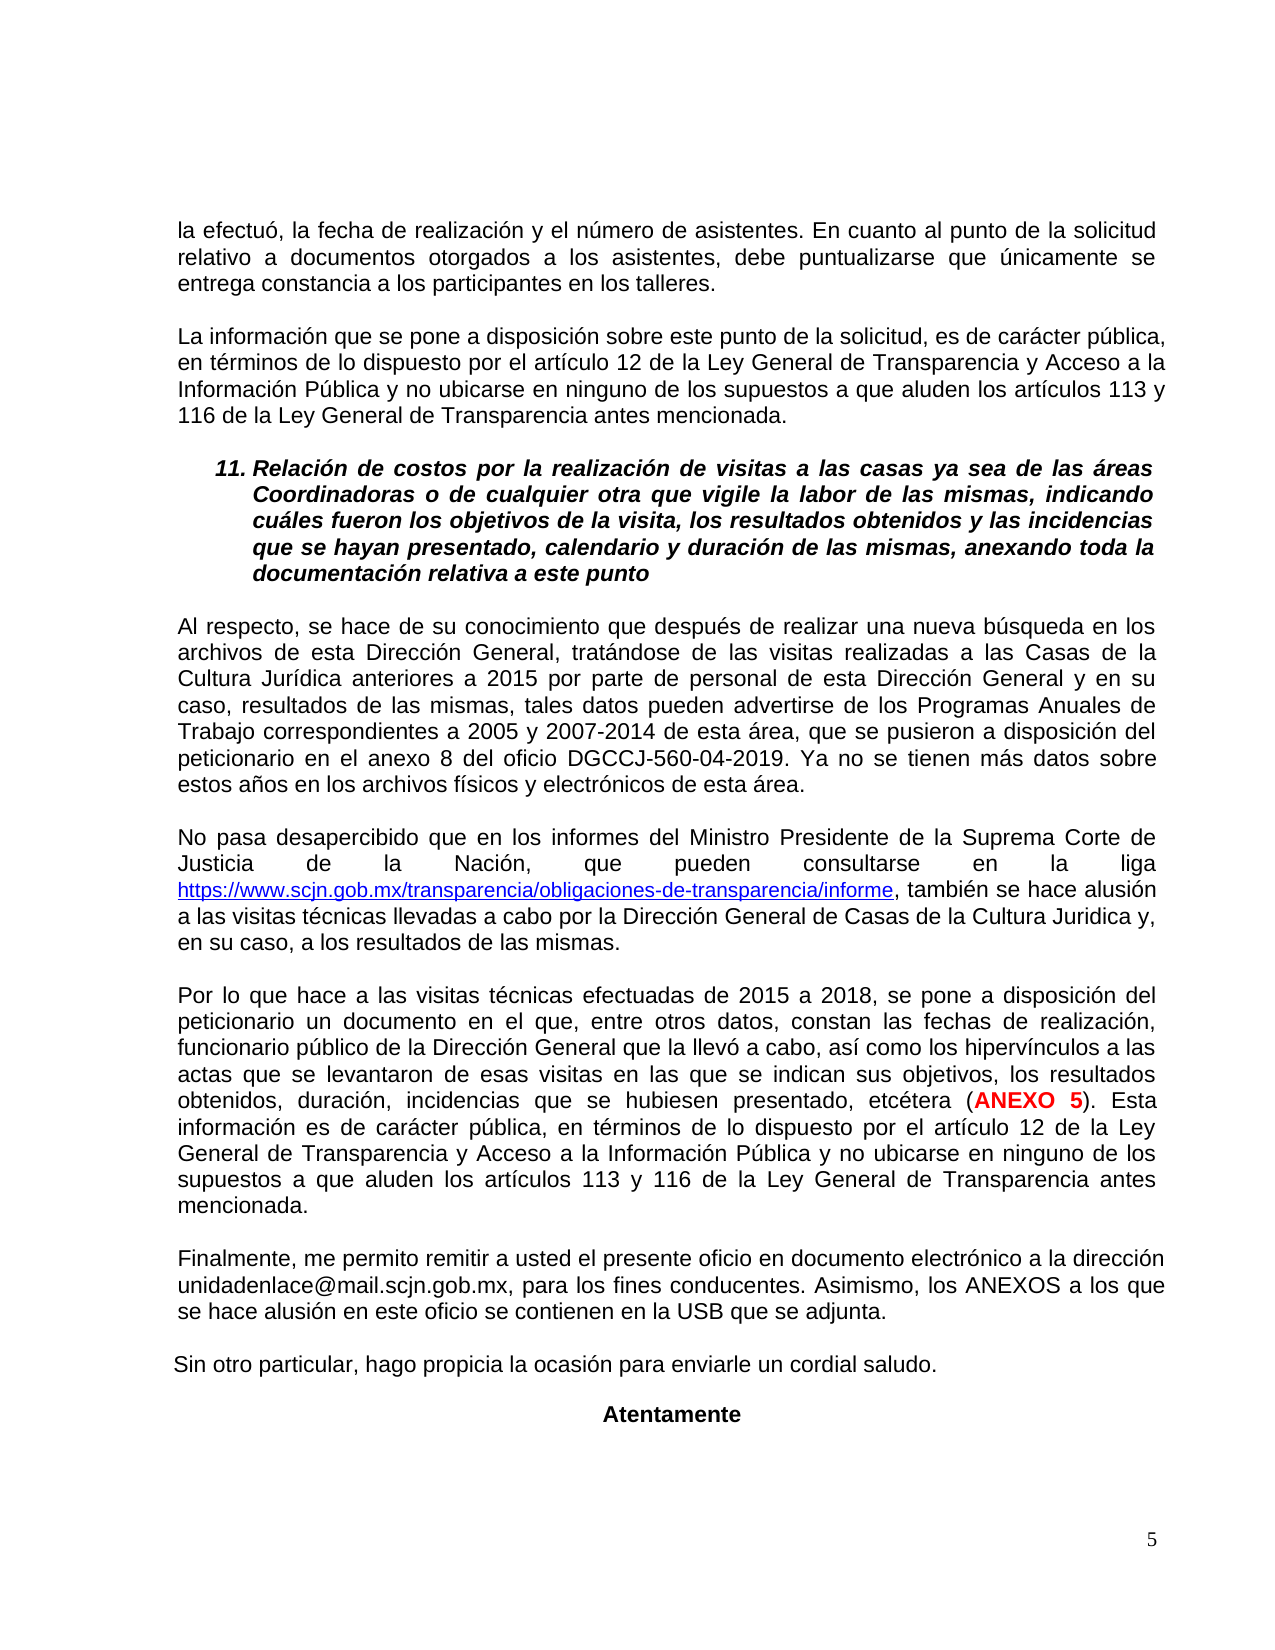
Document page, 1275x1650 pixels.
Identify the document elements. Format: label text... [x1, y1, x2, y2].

text Atentamente [177, 1401, 1167, 1427]
text La información que se pone a disposición sobre este punto de la solicitud, es de carácter pública, en términos de lo dispuesto por el artículo 12 de la Ley General de Transparencia y Acceso a la Información Pública y no ubicarse en ninguno de los supuestos a que aluden los artículos 113 y 116 de la Ley General de Transparencia antes mencionada. [177, 323, 1166, 428]
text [177, 217, 1157, 296]
list Relación de costos por la realización de visitas a las casas ya sea de las áreas Coordinadoras o de cualquier otra que vigile la labor de las mismas, indicando cuáles fueron los objetivos de la visita, los resultados obtenidos y las incidencias que se hayan presentado, calendario y duración de las mismas, anexando toda la documentación relativa a este punto [215, 454, 1157, 586]
text Sin otro particular, hago propicia la ocasión para enviarle un cordial saludo. [148, 1351, 1152, 1377]
text No pasa desapercibido que en los informes del Ministro Presidente de la Suprema Corte de Justicia de la Nación, que pueden consultarse en la liga https://www.scjn.gob.mx/transparencia/obligaciones-de-transparencia/informe, también se hace alusión a las visitas técnicas llevadas a cabo por la Dirección General de Casas de la Cultura Juridica y, en su caso, a los resultados de las mismas. [177, 823, 1157, 955]
text Por lo que hace a las visitas técnicas efectuadas de 2015 a 2018, se pone a disposición del peticionario un documento en el que, entre otros datos, constan las fechas de realización, funcionario público de la Dirección General que la llevó a cabo, así como los hipervínculos a las actas que se levantaron de esas visitas en las que se indican sus objetivos, los resultados obtenidos, duración, incidencias que se hubiesen presentado, etcétera (ANEXO 5). Esta información es de carácter pública, en términos de lo dispuesto por el artículo 12 de la Ley General de Transparencia y Acceso a la Información Pública y no ubicarse en ninguno de los supuestos a que aluden los artículos 113 y 116 de la Ley General de Transparencia antes mencionada. [177, 982, 1157, 1219]
text Finalmente, me permito remitir a usted el presente oficio en documento electrónico a la dirección unidadenlace@mail.scjn.gob.mx, para los fines conducentes. Asimismo, los ANEXOS a los que se hace alusión en este oficio se contienen en la USB que se adjunta. [177, 1245, 1166, 1324]
text Al respecto, se hace de su conocimiento que después de realizar una nueva búsqueda en los archivos de esta Dirección General, tratándose de las visitas realizadas a las Casas de la Cultura Jurídica anteriores a 2015 por parte de personal de esta Dirección General y en su caso, resultados de las mismas, tales datos pueden advertirse de los Programas Anuales de Trabajo correspondientes a 2005 y 2007-2014 de esta área, que se pusieron a disposición del peticionario en el anexo 8 del oficio DGCCJ-560-04-2019. Ya no se tienen más datos sobre estos años en los archivos físicos y electrónicos de esta área. [177, 613, 1157, 797]
